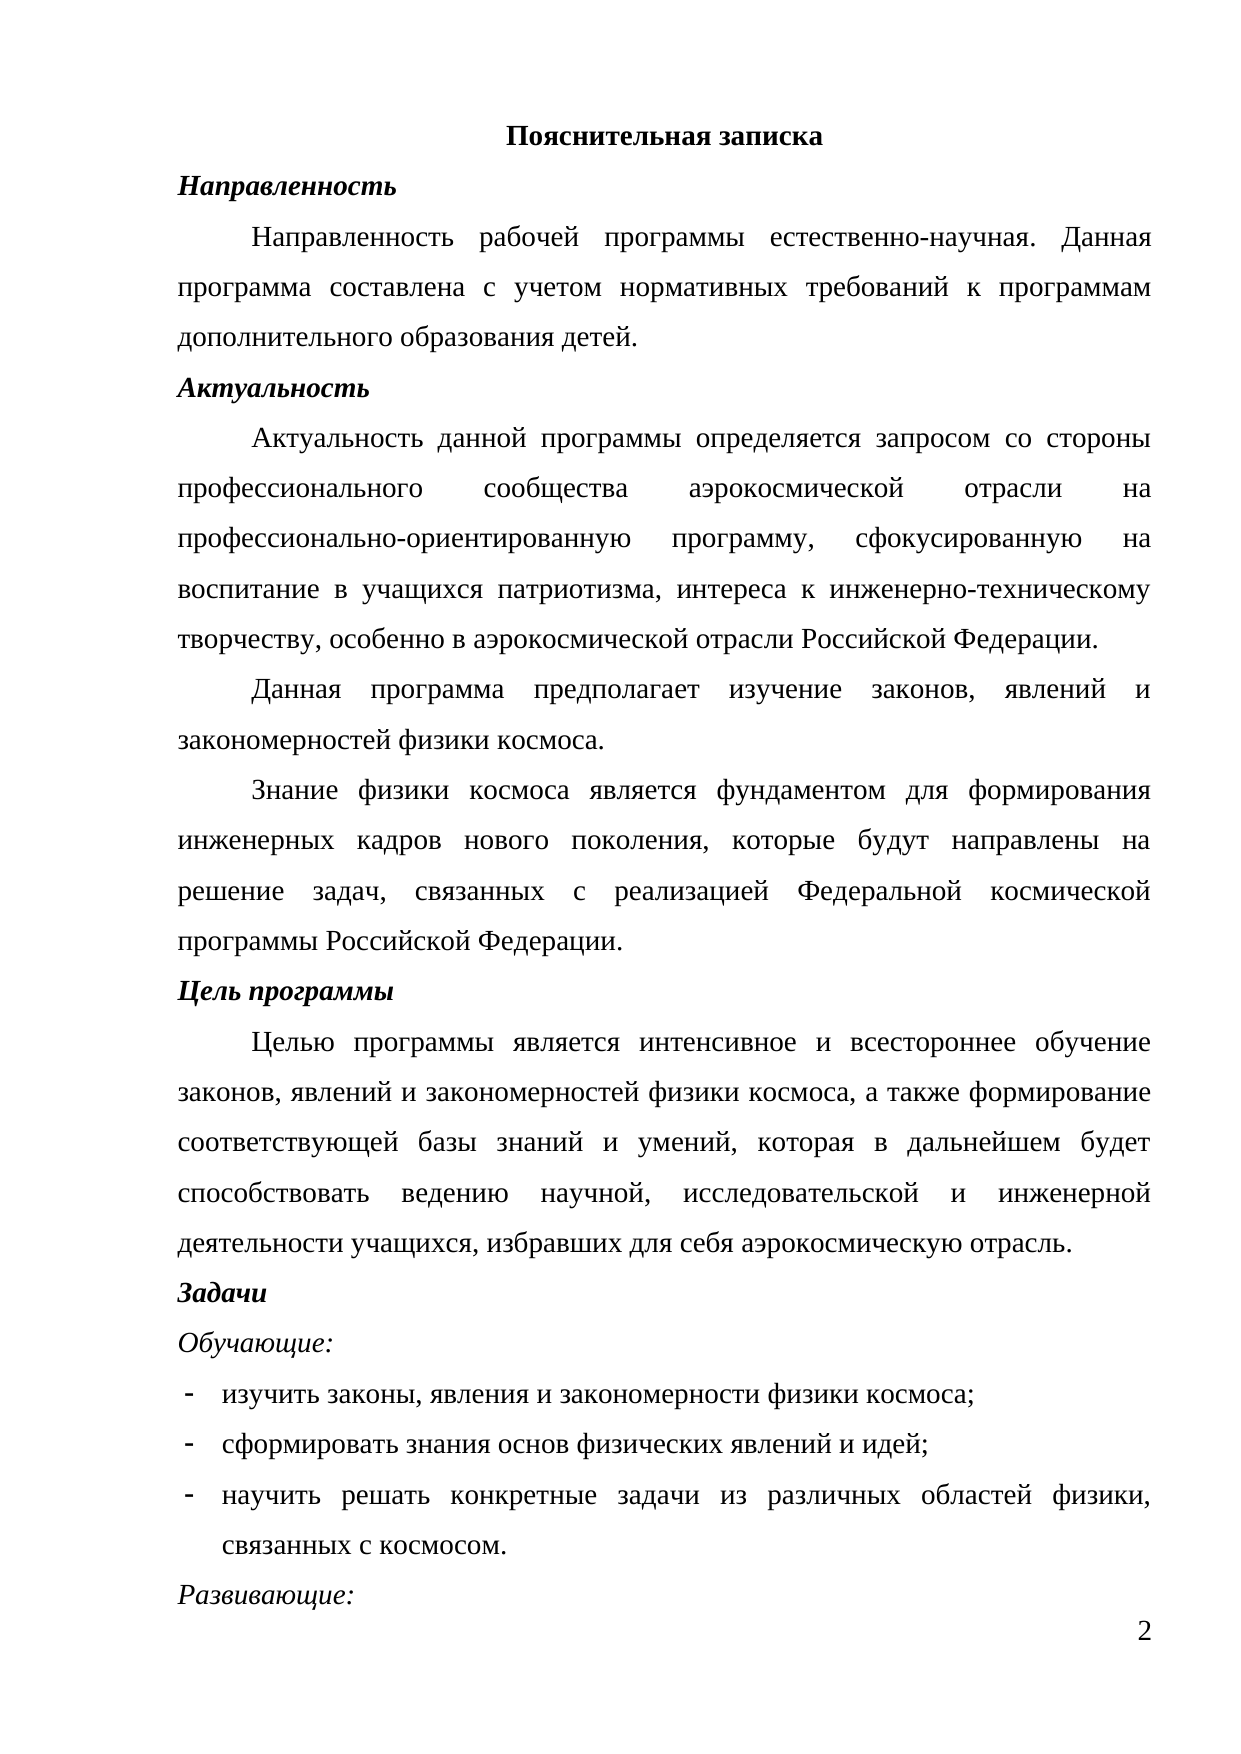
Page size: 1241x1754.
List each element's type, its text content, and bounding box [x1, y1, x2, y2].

text Направленность [177, 168, 1152, 202]
text Данная программа предполагает изучение законов, явлений и закономерностей физики космоса. [177, 672, 1152, 755]
text Актуальность данной программы определяется запросом со стороны профессионального сообщества аэрокосмической отрасли на профессионально-ориентированную программу, сфокусированную на воспитание в учащихся патриотизма, интереса к инженерно-техническому творчеству, особенно в аэрокосмической отрасли Российской Федерации. [177, 420, 1152, 655]
text Цель программы [177, 973, 1152, 1007]
text Направленность рабочей программы естественно-научная. Данная программа составлена с учетом нормативных требований к программам дополнительного образования детей. [177, 219, 1152, 353]
list научить решать конкретные задачи из различных областей физики, связанных с космосом. [184, 1477, 1152, 1561]
text Пояснительная записка [177, 118, 1152, 152]
list сформировать знания основ физических явлений и идей; [184, 1426, 1152, 1460]
subtitle Задачи [177, 1275, 1152, 1309]
text Развивающие: [177, 1577, 1152, 1611]
text Актуальность [177, 370, 1152, 403]
text Знание физики космоса является фундаментом для формирования инженерных кадров нового поколения, которые будут направлены на решение задач, связанных с реализацией Федеральной космической программы Российской Федерации. [177, 772, 1152, 957]
text Целью программы является интенсивное и всестороннее обучение законов, явлений и закономерностей физики космоса, а также формирование соответствующей базы знаний и умений, которая в дальнейшем будет способствовать ведению научной, исследовательской и инженерной деятельности учащихся, избравших для себя аэрокосмическую отрасль. [177, 1024, 1152, 1258]
text Обучающие: [177, 1326, 1152, 1359]
list изучить законы, явления и закономерности физики космоса; [184, 1376, 1152, 1409]
